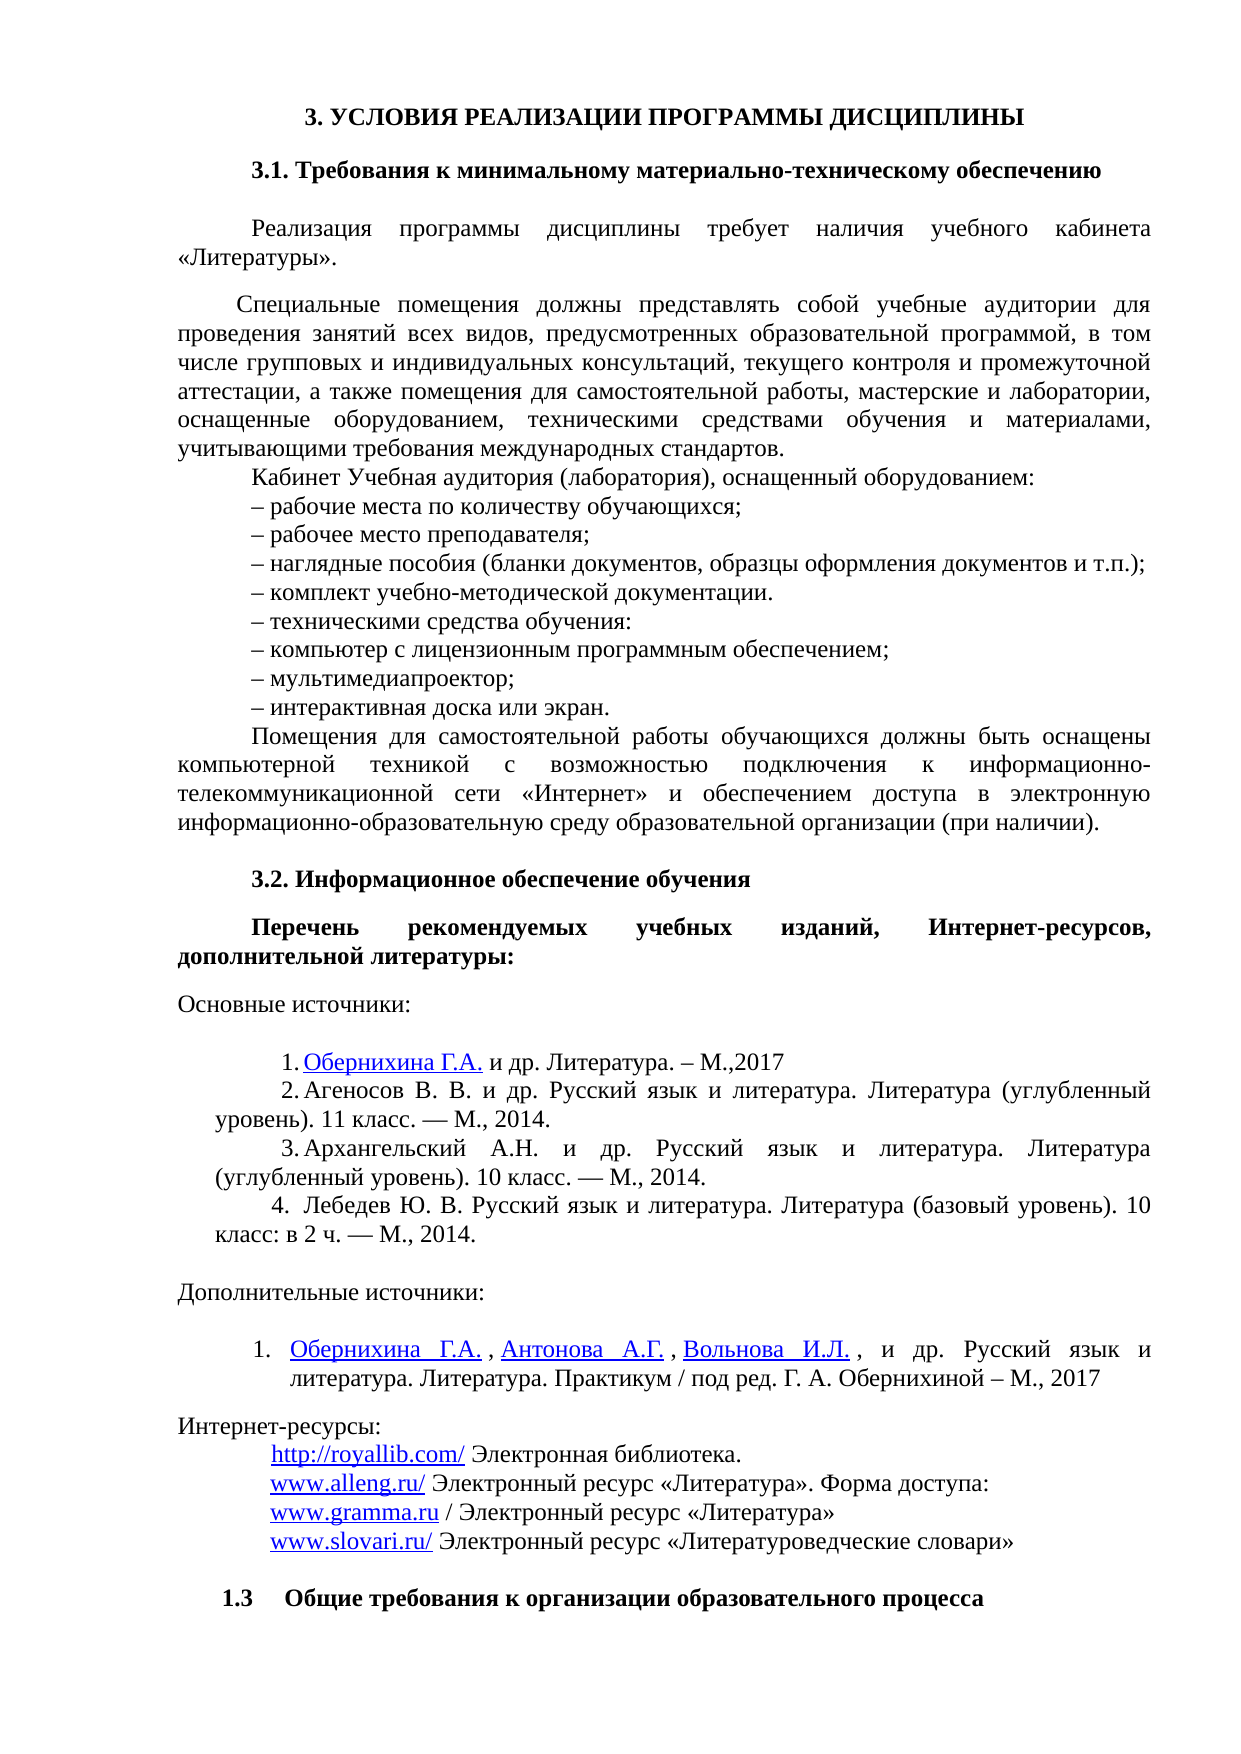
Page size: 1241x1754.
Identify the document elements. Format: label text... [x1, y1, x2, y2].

text – рабочее место преподавателя; [177, 519, 1152, 548]
text www.alleng.ru/ Электронный ресурс «Литература». Форма доступа: [177, 1468, 1152, 1497]
text Интернет-ресурсы: [177, 1411, 1152, 1439]
text Помещения для самостоятельной работы обучающихся должны быть оснащены компьютерной техникой с возможностью подключения к информационно-телекоммуникационной сети «Интернет» и обеспечением доступа в электронную информационно-образовательную среду образовательной организации (при наличии). [177, 721, 1152, 836]
text – наглядные пособия (бланки документов, образцы оформления документов и т.п.); [177, 548, 1152, 577]
list Обернихина Г.А. и др. Литература. – М.,2017 [215, 1047, 1152, 1075]
list Общие требования к организации образовательного процесса [222, 1583, 1152, 1612]
text www.slovari.ru/ Электронный ресурс «Литературоведческие словари» [177, 1526, 1152, 1554]
text – рабочие места по количеству обучающихся; [177, 491, 1152, 519]
text Специальные помещения должны представлять собой учебные аудитории для проведения занятий всех видов, предусмотренных образовательной программой, в том числе групповых и индивидуальных консультаций, текущего контроля и промежуточной аттестации, а также помещения для самостоятельной работы, мастерские и лаборатории, оснащенные оборудованием, техническими средствами обучения и материалами, учитывающими требования международных стандартов. [177, 289, 1152, 462]
list Лебедев Ю. В. Русский язык и литература. Литература (базовый уровень). 10 класс: в 2 ч. — М., 2014. [215, 1190, 1152, 1248]
text – комплект учебно-методической документации. [177, 577, 1152, 606]
text Кабинет Учебная аудитория (лаборатория), оснащенный оборудованием: [177, 462, 1152, 491]
list Агеносов В. В. и др. Русский язык и литература. Литература (углубленный уровень). 11 класс. — М., 2014. [215, 1075, 1152, 1133]
text – компьютер с лицензионным программным обеспечением; [177, 634, 1152, 663]
text – мультимедиапроектор; [177, 663, 1152, 692]
text www.gramma.ru / Электронный ресурс «Литература» [177, 1497, 1152, 1526]
text http://royallib.com/ Электронная библиотека. [233, 1439, 1152, 1468]
text Реализация программы дисциплины требует наличия учебного кабинета «Литературы». [177, 213, 1152, 270]
list Архангельский А.Н. и др. Русский язык и литература. Литература (углубленный уровень). 10 класс. — М., 2014. [215, 1133, 1152, 1190]
text Основные источники: [177, 989, 1152, 1018]
text Дополнительные источники: [177, 1277, 1152, 1305]
list Обернихина Г.А. , Антонова А.Г. , Вольнова И.Л. , и др. Русский язык и литература. Литература. Практикум / под ред. Г. А. Обернихиной – М., 2017 [252, 1334, 1152, 1392]
text Перечень рекомендуемых учебных изданий, Интернет-ресурсов, дополнительной литературы: [177, 912, 1152, 970]
text – интерактивная доска или экран. [177, 692, 1152, 721]
text 3.2. Информационное обеспечение обучения [177, 864, 1152, 893]
text 3.1. Требования к минимальному материально-техническому обеспечению [177, 155, 1152, 184]
text – техническими средства обучения: [177, 606, 1152, 634]
text 3. УСЛОВИЯ РЕАЛИЗАЦИИ ПРОГРАММЫ ДИСЦИПЛИНЫ [177, 102, 1152, 131]
